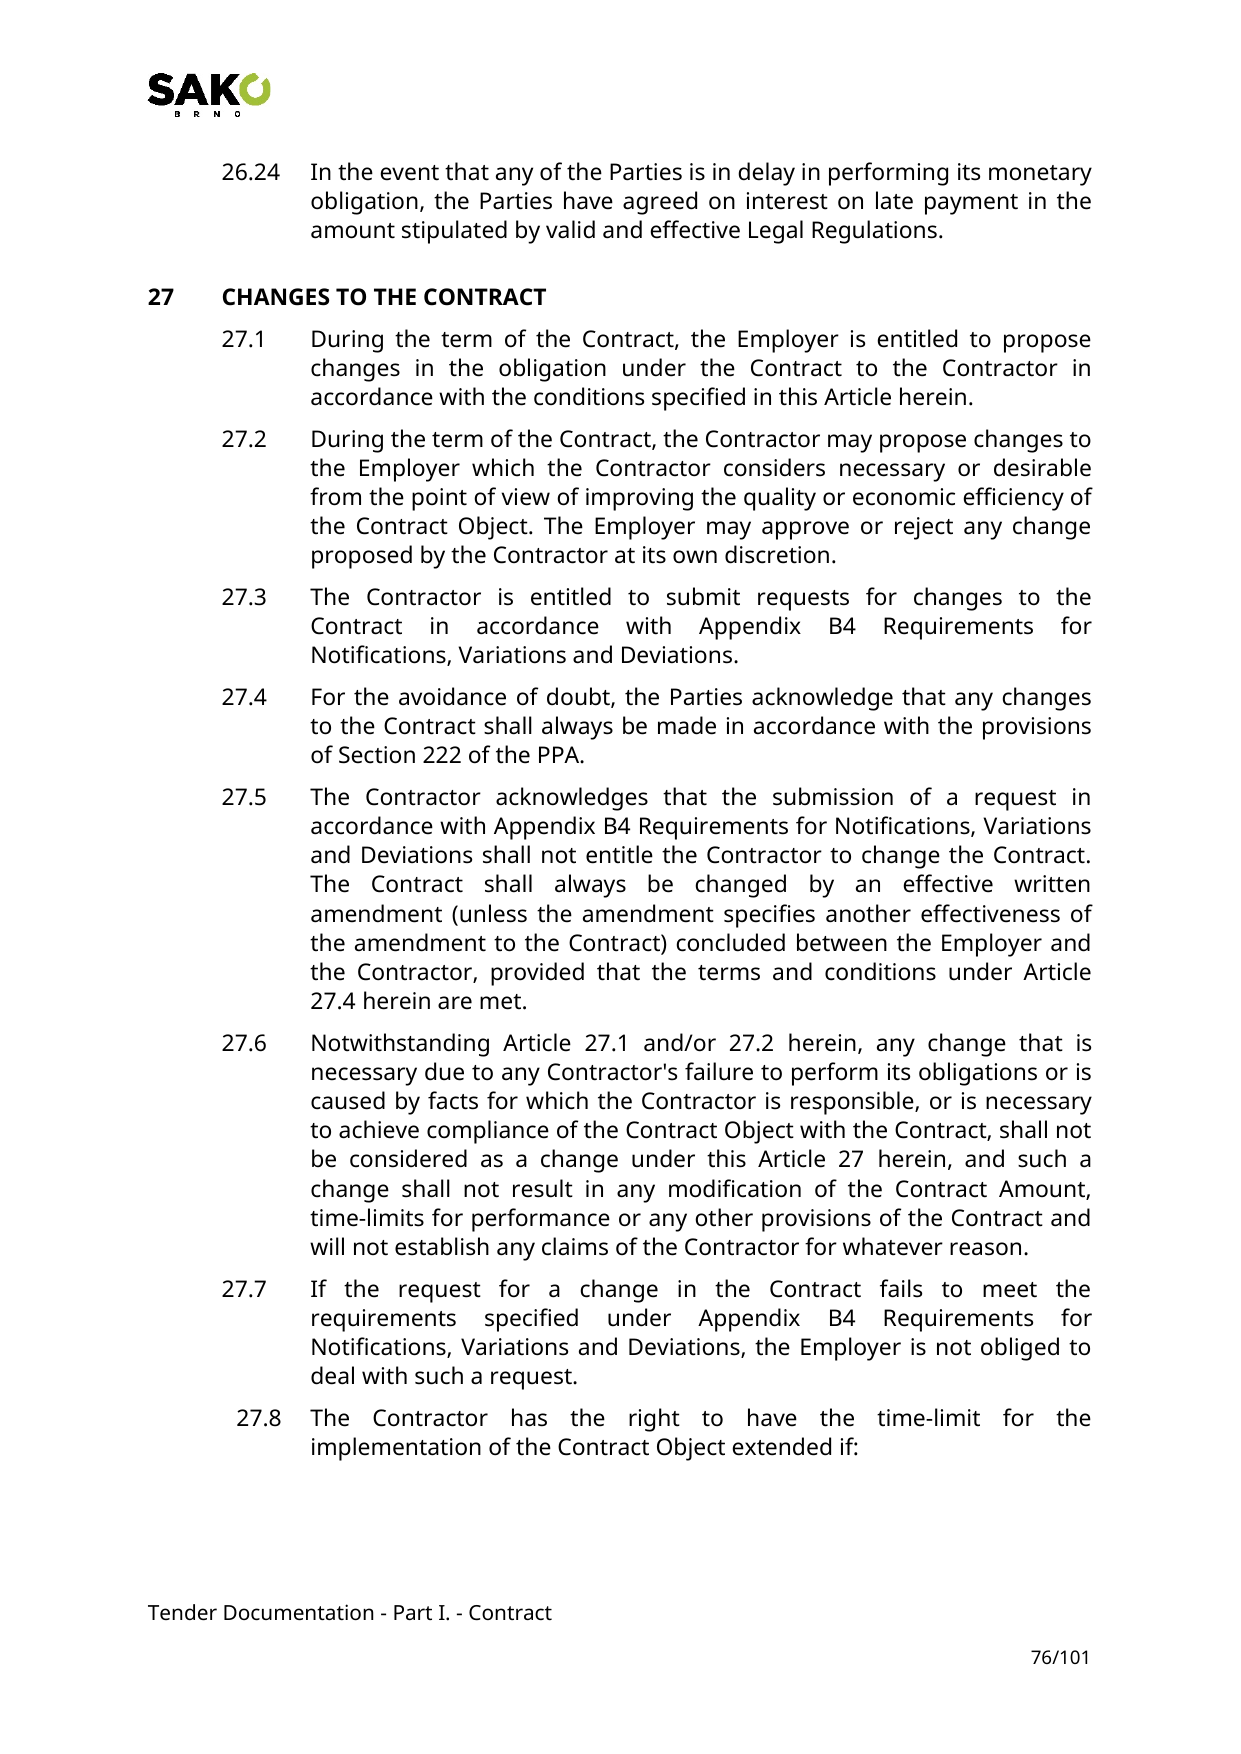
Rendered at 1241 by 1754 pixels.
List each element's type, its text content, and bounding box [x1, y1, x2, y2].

list During the term of the Contract, the Contractor may propose changes to the Employer which the Contractor considers necessary or desirable from the point of view of improving the quality or economic efficiency of the Contract Object. The Employer may approve or reject any change proposed by the Contractor at its own discretion. [221, 424, 1093, 569]
list The Contractor is entitled to submit requests for changes to the Contract in accordance with Appendix B4 Requirements for Notifications, Variations and Deviations. [221, 582, 1093, 669]
list In the event that any of the Parties is in delay in performing its monetary obligation, the Parties have agreed on interest on late payment in the amount stipulated by valid and effective Legal Regulations. [221, 157, 1093, 244]
list The Contractor acknowledges that the submission of a request in accordance with Appendix B4 Requirements for Notifications, Variations and Deviations shall not entitle the Contractor to change the Contract. The Contract shall always be changed by an effective written amendment (unless the amendment specifies another effectiveness of the amendment to the Contract) concluded between the Employer and the Contractor, provided that the terms and conditions under Article 27.4 herein are met. [221, 782, 1093, 1015]
list During the term of the Contract, the Employer is entitled to propose changes in the obligation under the Contract to the Contractor in accordance with the conditions specified in this Article herein. [221, 324, 1093, 411]
list The Contractor has the right to have the time-limit for the implementation of the Contract Object extended if: [236, 1403, 1093, 1461]
list CHANGES TO THE CONTRACT [148, 282, 1093, 311]
list For the avoidance of doubt, the Parties acknowledge that any changes to the Contract shall always be made in accordance with the provisions of Section 222 of the PPA. [221, 682, 1093, 769]
list If the request for a change in the Contract fails to meet the requirements specified under Appendix B4 Requirements for Notifications, Variations and Deviations, the Employer is not obliged to deal with such a request. [221, 1274, 1093, 1390]
list Notwithstanding Article 27.1 and/or 27.2 herein, any change that is necessary due to any Contractor's failure to perform its obligations or is caused by facts for which the Contractor is responsible, or is necessary to achieve compliance of the Contract Object with the Contract, shall not be considered as a change under this Article 27 herein, and such a change shall not result in any modification of the Contract Amount, time-limits for performance or any other provisions of the Contract and will not establish any claims of the Contractor for whatever reason. [221, 1028, 1093, 1261]
picture [147, 73, 271, 117]
